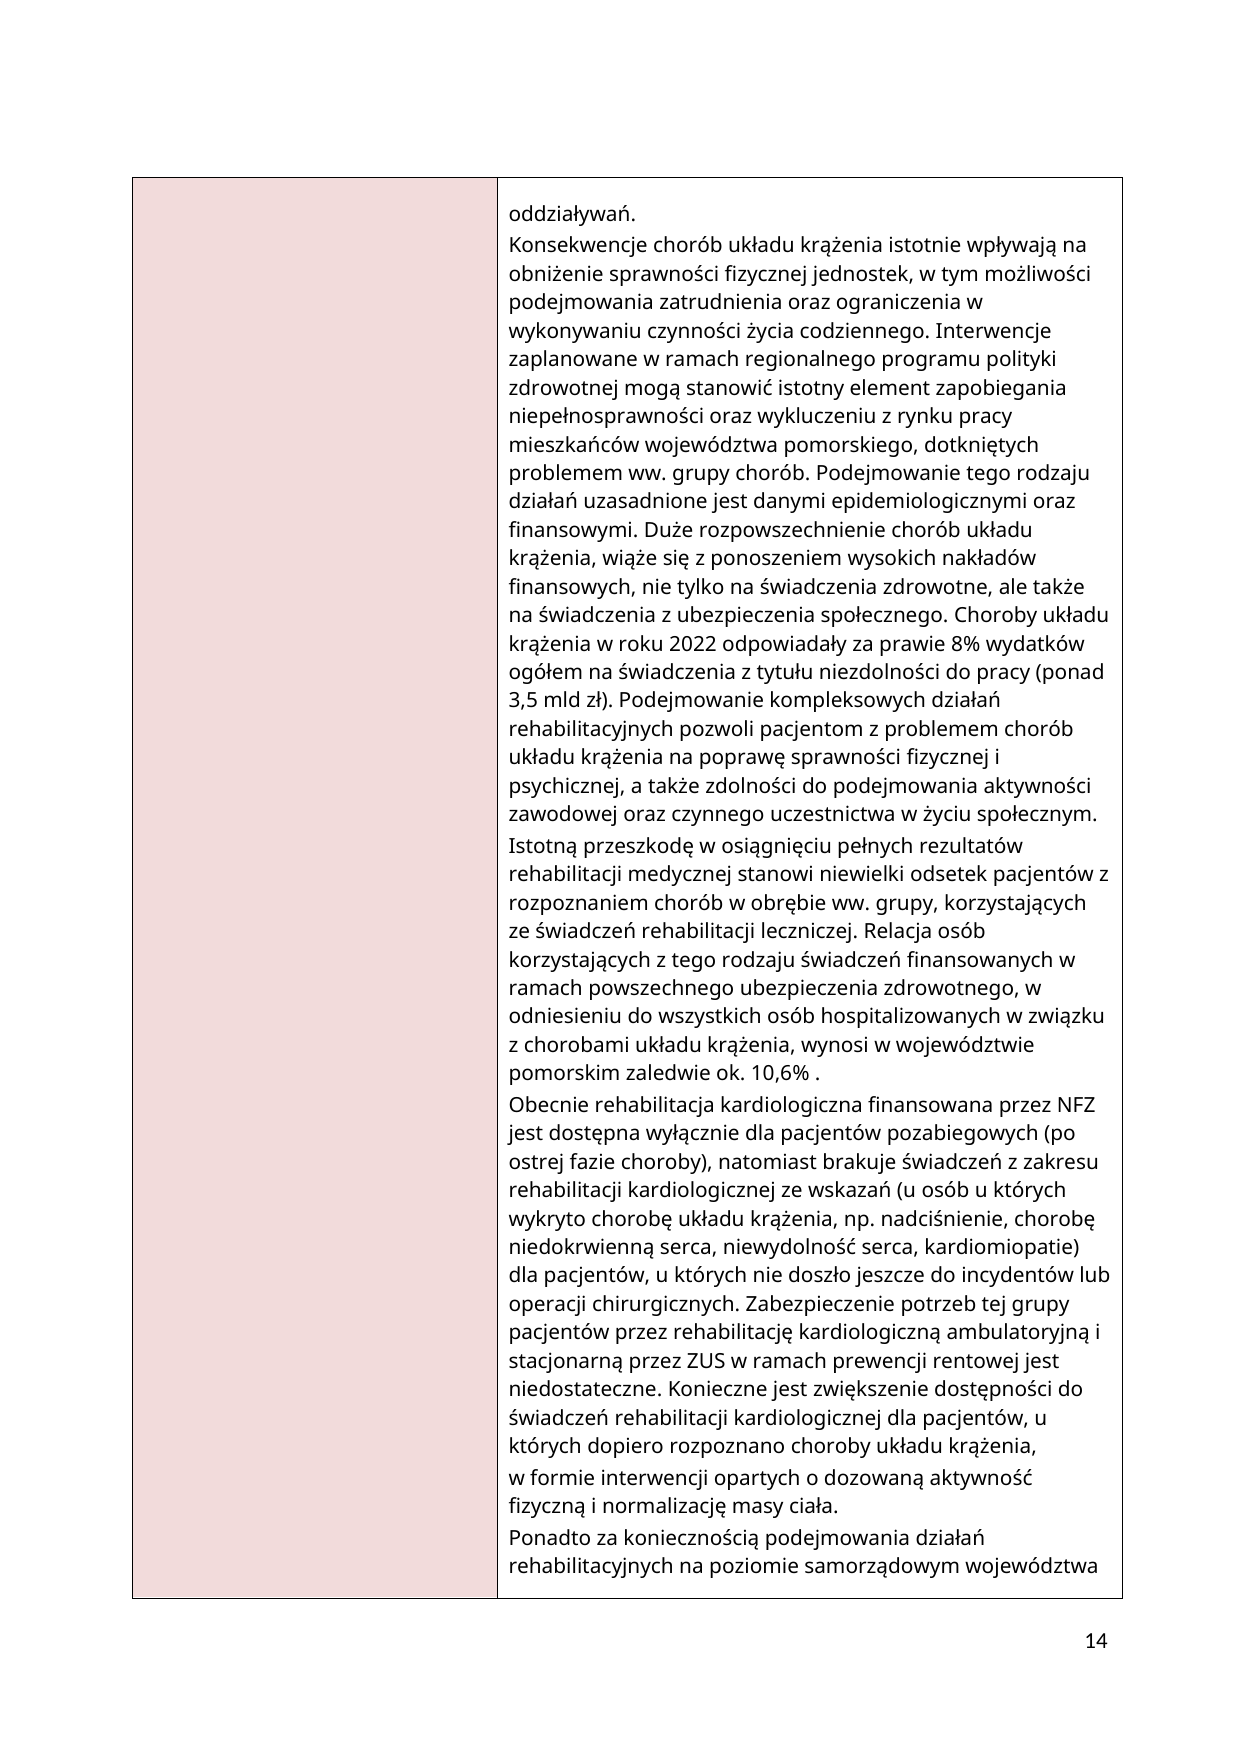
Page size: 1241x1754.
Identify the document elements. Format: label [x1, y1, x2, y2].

table_cell [498, 178, 1122, 1597]
table_cell [133, 178, 497, 1597]
